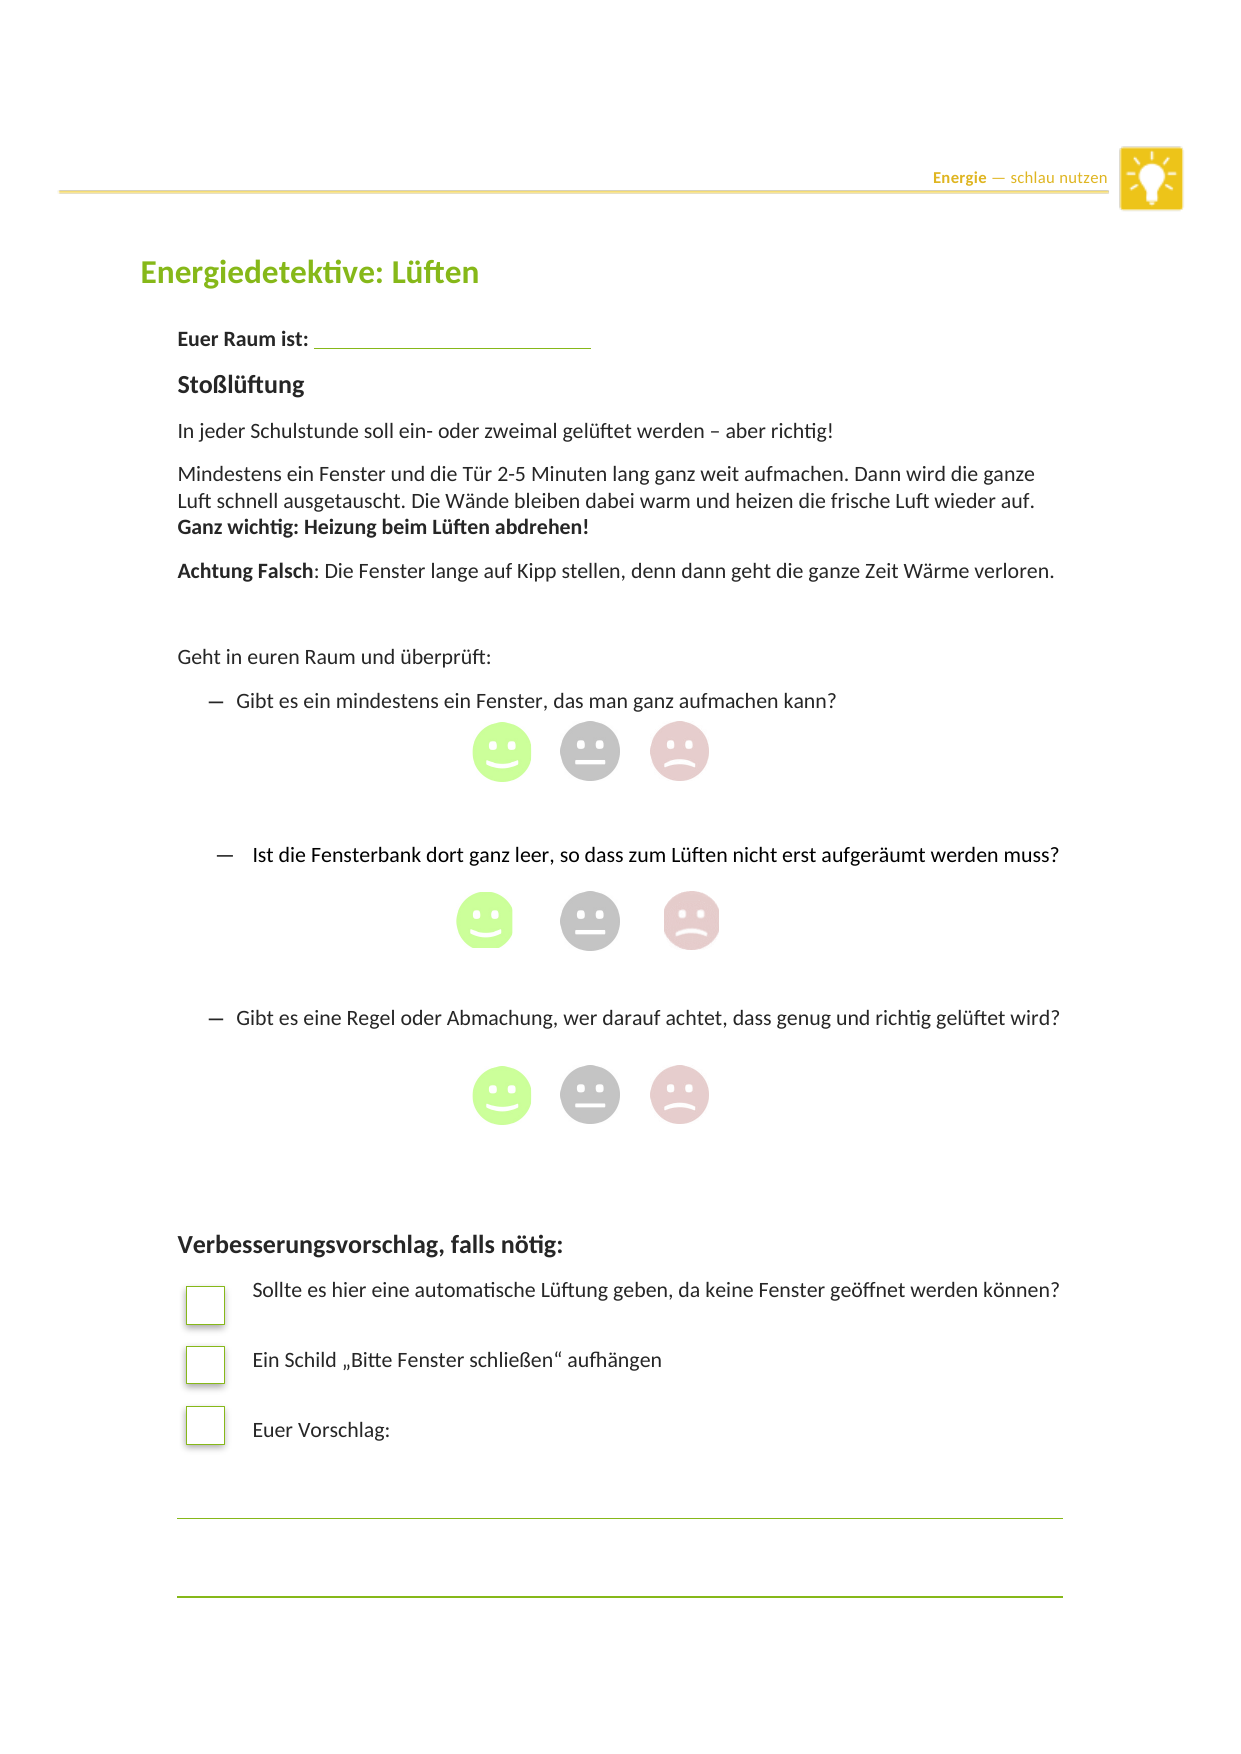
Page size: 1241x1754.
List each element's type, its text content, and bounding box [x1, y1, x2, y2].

text Sollte es hier eine automatische Lüftung geben, da keine Fenster geöffnet werden können? [252, 1277, 1063, 1330]
picture [456, 892, 513, 948]
text Geht in euren Raum und überprüft: [177, 643, 1063, 670]
picture [560, 1065, 620, 1124]
text Euer Raum ist: [177, 325, 1063, 352]
text In jeder Schulstunde soll ein- oder zweimal gelüftet werden – aber richtig! [177, 417, 1063, 443]
list Gibt es eine Regel oder Abmachung, wer darauf achtet, dass genug und richtig gelüftet wird? [207, 1004, 1063, 1057]
subtitle Verbesserungsvorschlag, falls nötig: [177, 1228, 1063, 1260]
text Euer Vorschlag: [252, 1417, 1063, 1470]
picture [560, 721, 620, 781]
text Ein Schild „Bitte Fenster schließen“ aufhängen [252, 1347, 1063, 1400]
picture [662, 891, 719, 948]
picture [560, 891, 620, 951]
subtitle Stoßlüftung [177, 368, 1063, 400]
list Gibt es ein mindestens ein Fenster, das man ganz aufmachen kann? [207, 687, 1063, 713]
subtitle Energiedetektive: Lüften [133, 251, 1063, 292]
text Mindestens ein Fenster und die Tür 2-5 Minuten lang ganz weit aufmachen. Dann wird die ganze Luft schnell ausgetauscht. Die Wände bleiben dabei warm und heizen die frische Luft wieder auf. Ganz wichtig: Heizung beim Lüften abdrehen! [177, 460, 1063, 540]
picture [472, 1066, 532, 1125]
text Achtung Falsch: Die Fenster lange auf Kipp stellen, denn dann geht die ganze Zeit Wärme verloren. [177, 557, 1063, 583]
list Ist die Fensterbank dort ganz leer, so dass zum Lüften nicht erst aufgeräumt werden muss? [215, 841, 1063, 900]
picture [472, 722, 532, 782]
